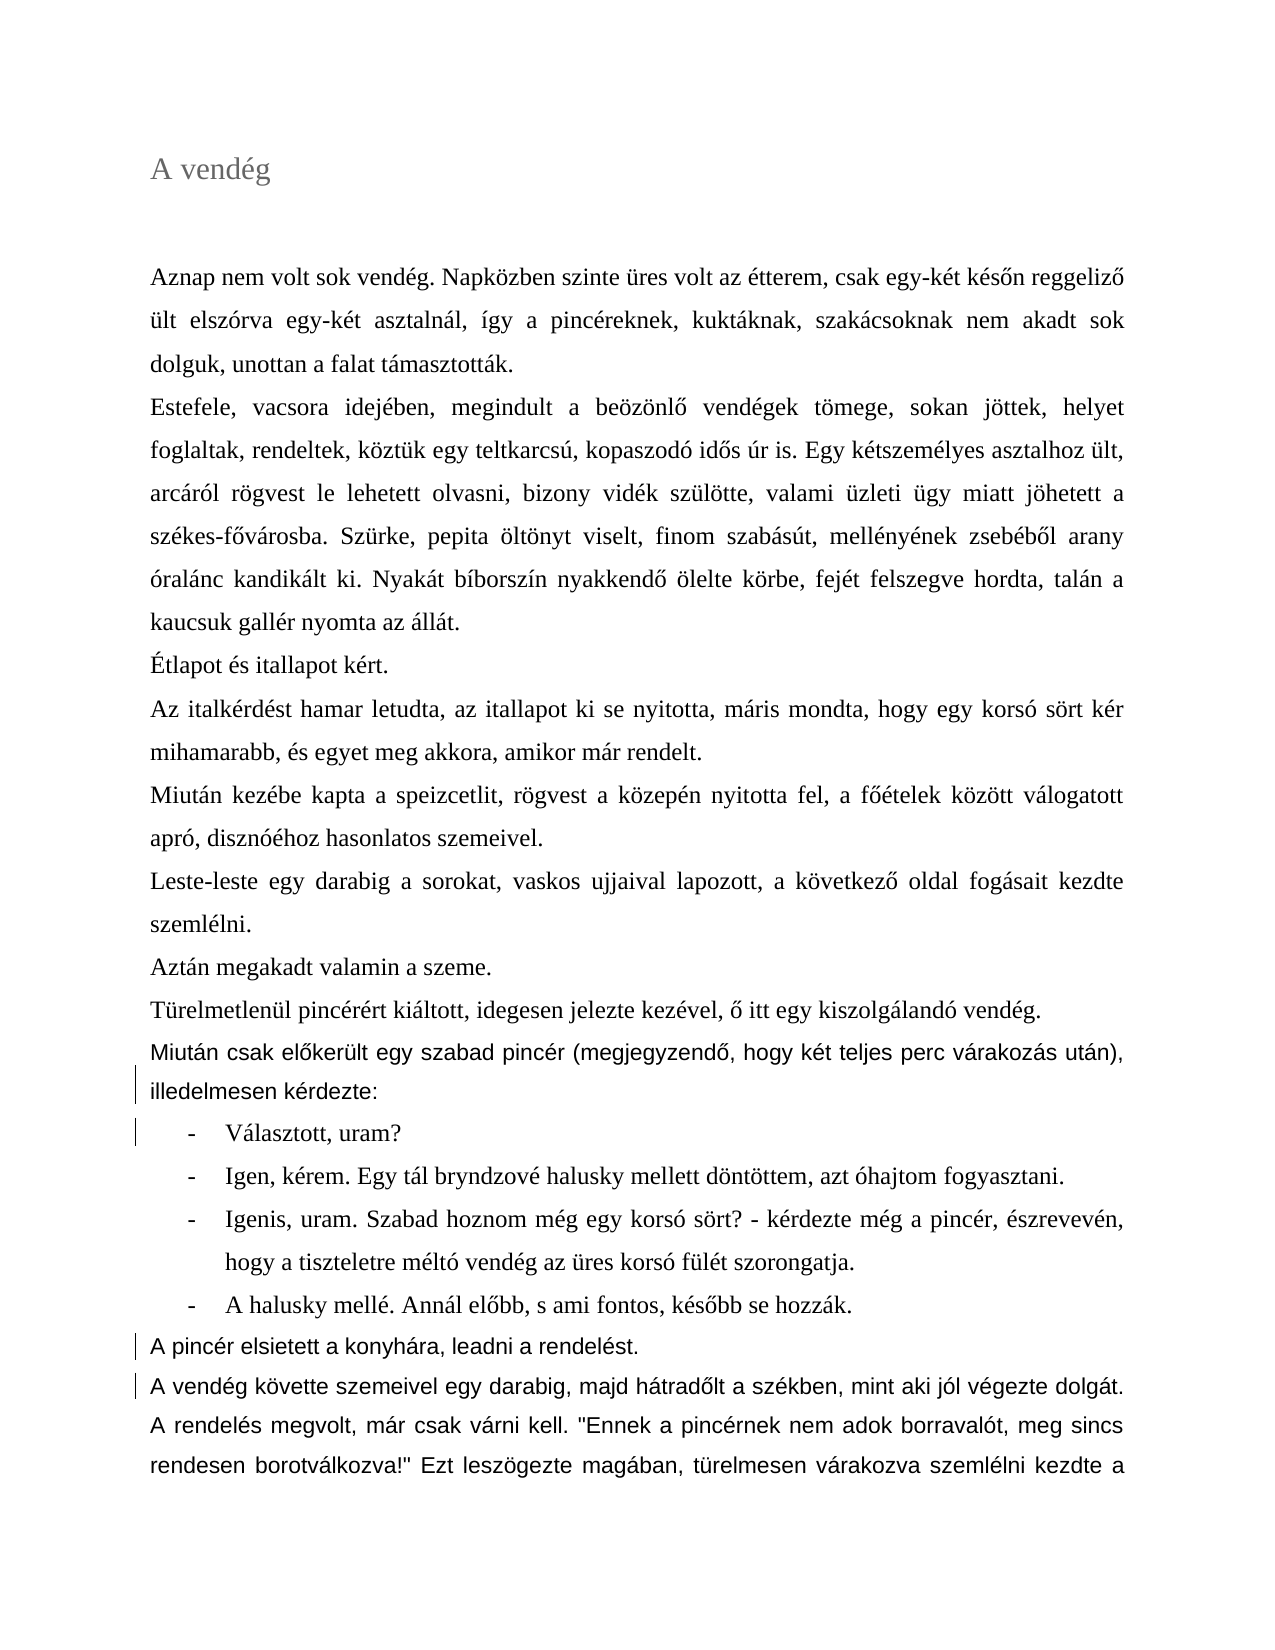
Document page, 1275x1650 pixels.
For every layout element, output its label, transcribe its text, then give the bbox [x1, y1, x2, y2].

subtitle A vendég [150, 150, 1125, 186]
list Igenis, uram. Szabad hoznom még egy korsó sört? - kérdezte még a pincér, észrevevén, hogy a tiszteletre méltó vendég az üres korsó fülét szorongatja. [187, 1204, 1125, 1276]
text Miután kezébe kapta a speizcetlit, rögvest a közepén nyitotta fel, a főételek között válogatott apró, disznóéhoz hasonlatos szemeivel. [150, 780, 1125, 852]
text Az italkérdést hamar letudta, az itallapot ki se nyitotta, máris mondta, hogy egy korsó sört kér mihamarabb, és egyet meg akkora, amikor már rendelt. [150, 694, 1125, 766]
text Aztán megakadt valamin a szeme. [150, 952, 1125, 981]
list A halusky mellé. Annál előbb, s ami fontos, később se hozzák. [187, 1290, 1125, 1319]
text Estefele, vacsora idejében, megindult a beözönlő vendégek tömege, sokan jöttek, helyet foglaltak, rendeltek, köztük egy teltkarcsú, kopaszodó idős úr is. Egy kétszemélyes asztalhoz ült, arcáról rögvest le lehetett olvasni, bizony vidék szülötte, valami üzleti ügy miatt jöhetett a székes-fővárosba. Szürke, pepita öltönyt viselt, finom szabásút, mellényének zsebéből arany óralánc kandikált ki. Nyakát bíborszín nyakkendő ölelte körbe, fejét felszegve hordta, talán a kaucsuk gallér nyomta az állát. [150, 392, 1125, 636]
text Leste-leste egy darabig a sorokat, vaskos ujjaival lapozott, a következő oldal fogásait kezdte szemlélni. [150, 866, 1125, 938]
text Aznap nem volt sok vendég. Napközben szinte üres volt az étterem, csak egy-két későn reggeliző ült elszórva egy-két asztalnál, így a pincéreknek, kuktáknak, szakácsoknak nem akadt sok dolguk, unottan a falat támasztották. [150, 262, 1125, 377]
text Étlapot és itallapot kért. [150, 651, 1125, 679]
list Igen, kérem. Egy tál bryndzové halusky mellett döntöttem, azt óhajtom fogyasztani. [187, 1161, 1125, 1189]
list Választott, uram? [187, 1118, 1125, 1146]
text Türelmetlenül pincérért kiáltott, idegesen jelezte kezével, ő itt egy kiszolgálandó vendég. [150, 996, 1125, 1024]
